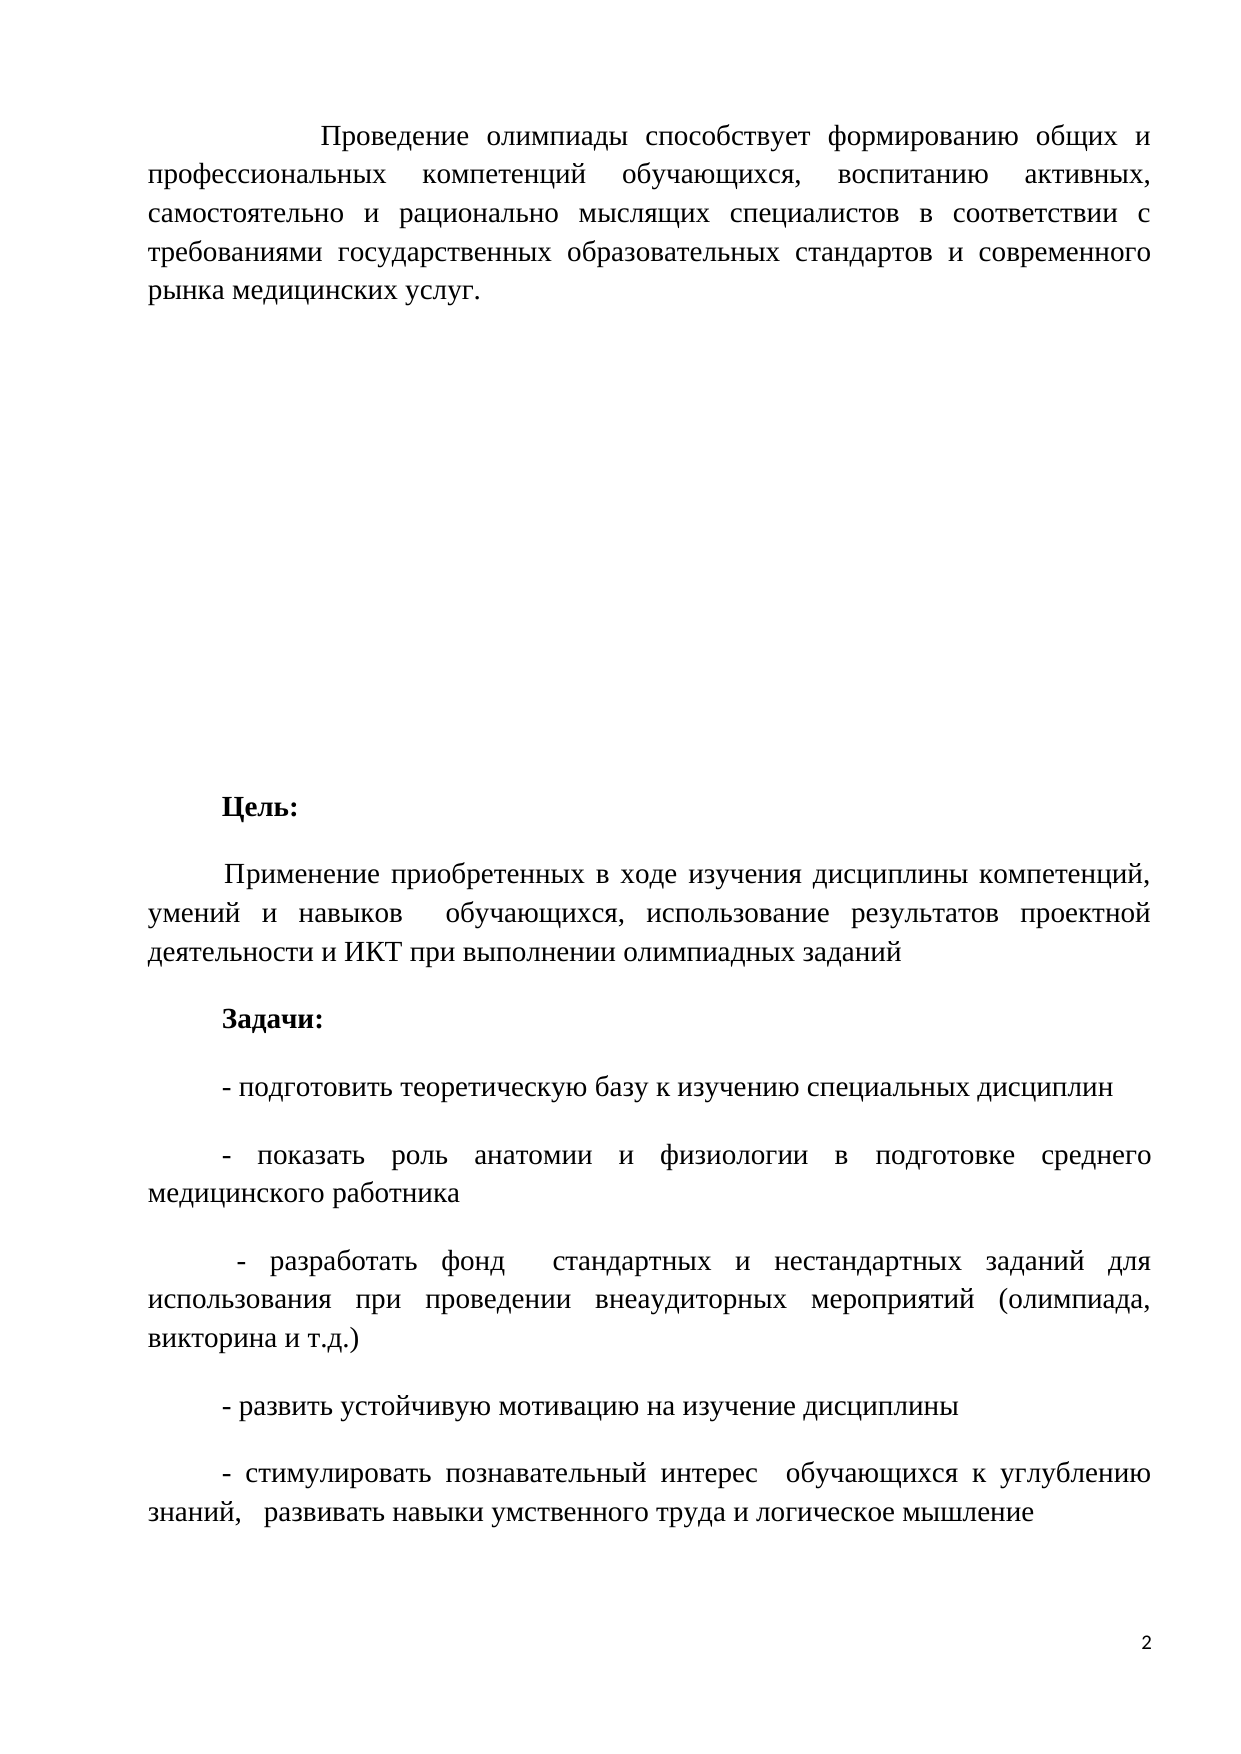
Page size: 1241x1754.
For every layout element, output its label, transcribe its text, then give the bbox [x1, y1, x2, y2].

text - развить устойчивую мотивацию на изучение дисциплины [148, 1388, 1152, 1421]
text Применение приобретенных в ходе изучения дисциплины компетенций, умений и навыков обучающихся, использование результатов проектной деятельности и ИКТ при выполнении олимпиадных заданий [148, 857, 1152, 967]
text Цель: [148, 789, 1152, 822]
text - стимулировать познавательный интерес обучающихся к углублению знаний, развивать навыки умственного труда и логическое мышление [148, 1456, 1152, 1528]
text - подготовить теоретическую базу к изучению специальных дисциплин [148, 1069, 1152, 1103]
text Задачи: [148, 1001, 1152, 1035]
text - разработать фонд стандартных и нестандартных заданий для использования при проведении внеаудиторных мероприятий (олимпиада, викторина и т.д.) [148, 1243, 1152, 1354]
text Проведение олимпиады способствует формированию общих и профессиональных компетенций обучающихся, воспитанию активных, самостоятельно и рационально мыслящих специалистов в соответствии с требованиями государственных образовательных стандартов и современного рынка медицинских услуг. [148, 118, 1152, 306]
text - показать роль анатомии и физиологии в подготовке среднего медицинского работника [148, 1137, 1152, 1209]
